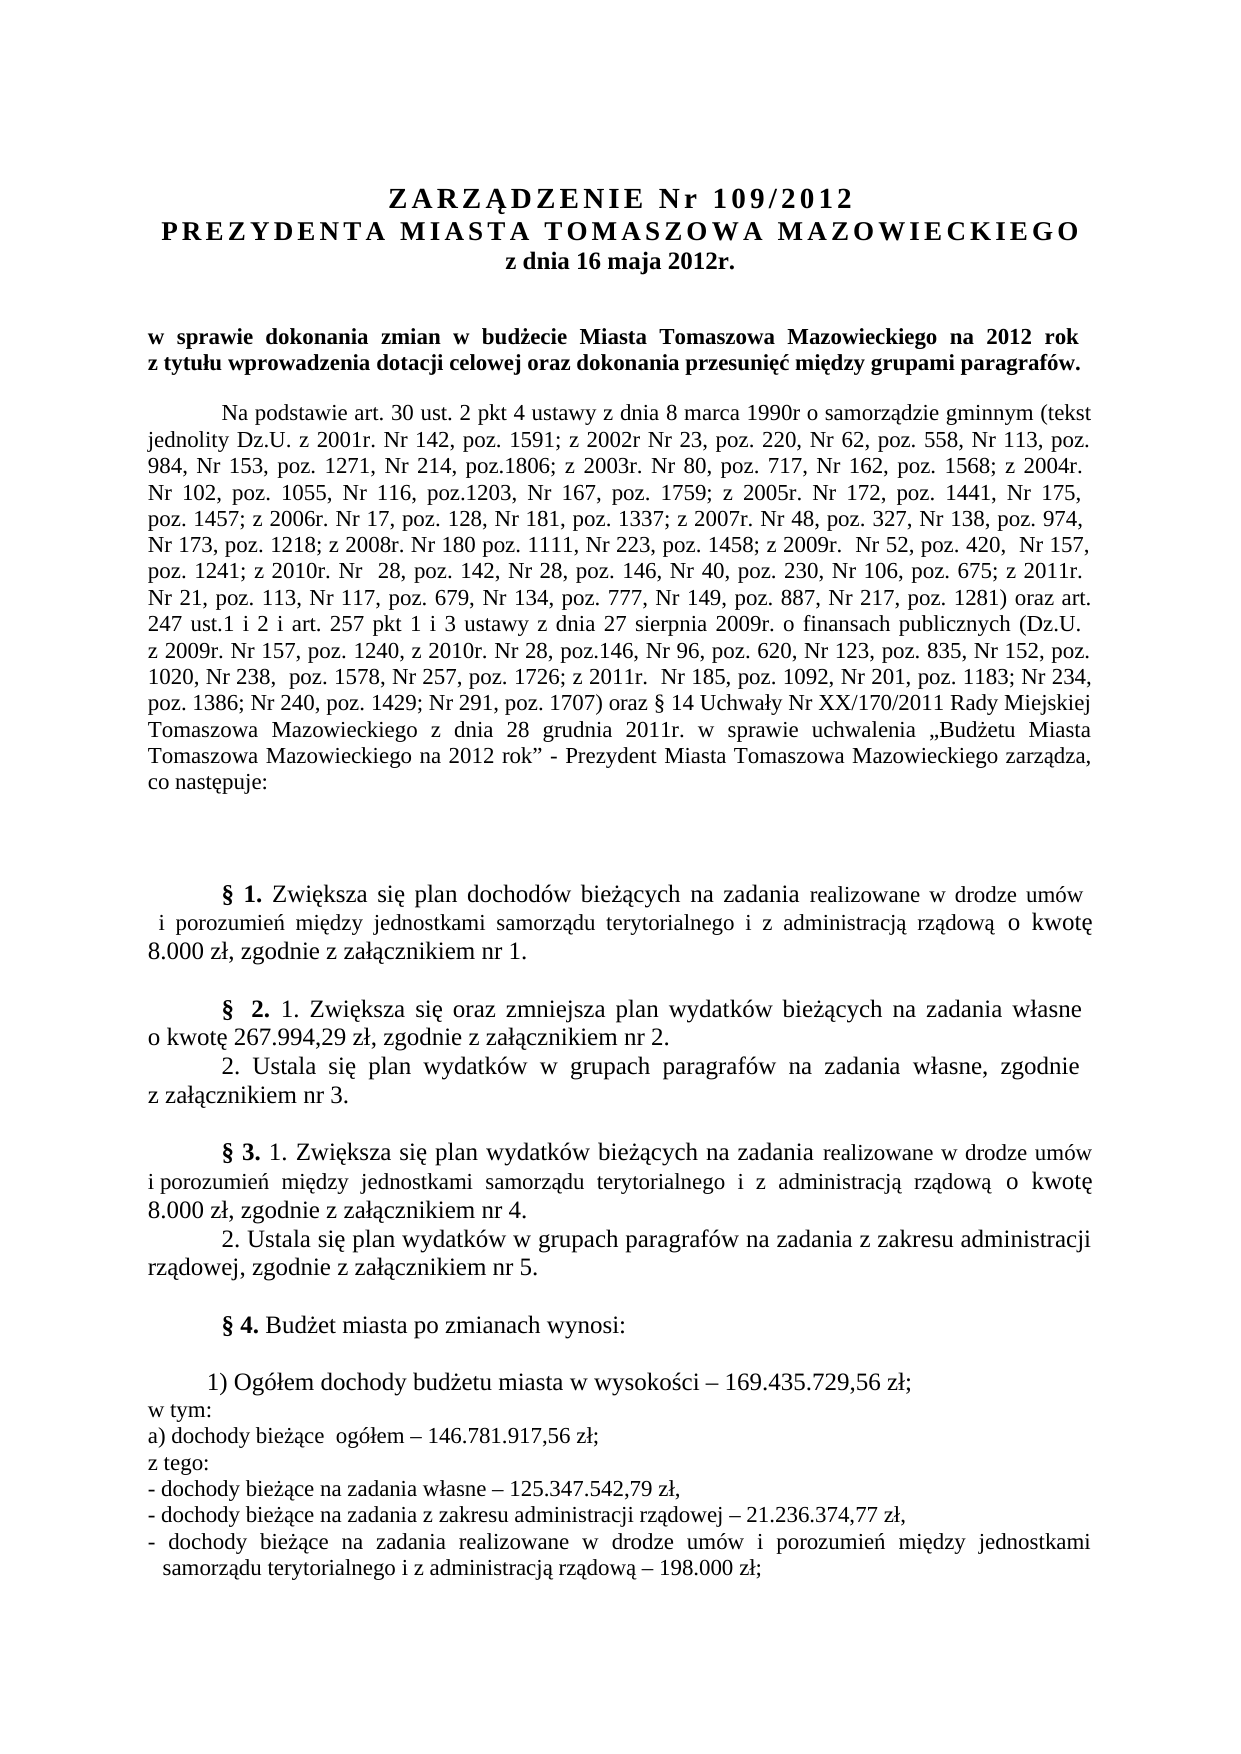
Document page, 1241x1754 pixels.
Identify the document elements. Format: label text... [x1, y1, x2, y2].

text - dochody bieżące na zadania z zakresu administracji rządowej – 21.236.374,77 zł, [148, 1502, 1093, 1528]
text 1) Ogółem dochody budżetu miasta w wysokości – 169.435.729,56 zł; [148, 1367, 1093, 1396]
text Na podstawie art. 30 ust. 2 pkt 4 ustawy z dnia 8 marca 1990r o samorządzie gminnym (tekst jednolity Dz.U. z 2001r. Nr 142, poz. 1591; z 2002r Nr 23, poz. 220, Nr 62, poz. 558, Nr 113, poz. 984, Nr 153, poz. 1271, Nr 214, poz.1806; z 2003r. Nr 80, poz. 717, Nr 162, poz. 1568; z 2004r. Nr 102, poz. 1055, Nr 116, poz.1203, Nr 167, poz. 1759; z 2005r. Nr 172, poz. 1441, Nr 175, poz. 1457; z 2006r. Nr 17, poz. 128, Nr 181, poz. 1337; z 2007r. Nr 48, poz. 327, Nr 138, poz. 974, Nr 173, poz. 1218; z 2008r. Nr 180 poz. 1111, Nr 223, poz. 1458; z 2009r. Nr 52, poz. 420, Nr 157, poz. 1241; z 2010r. Nr 28, poz. 142, Nr 28, poz. 146, Nr 40, poz. 230, Nr 106, poz. 675; z 2011r. Nr 21, poz. 113, Nr 117, poz. 679, Nr 134, poz. 777, Nr 149, poz. 887, Nr 217, poz. 1281) oraz art. 247 ust.1 i 2 i art. 257 pkt 1 i 3 ustawy z dnia 27 sierpnia 2009r. o finansach publicznych (Dz.U. z 2009r. Nr 157, poz. 1240, z 2010r. Nr 28, poz.146, Nr 96, poz. 620, Nr 123, poz. 835, Nr 152, poz. 1020, Nr 238, poz. 1578, Nr 257, poz. 1726; z 2011r. Nr 185, poz. 1092, Nr 201, poz. 1183; Nr 234, poz. 1386; Nr 240, poz. 1429; Nr 291, poz. 1707) oraz § 14 Uchwały Nr XX/170/2011 Rady Miejskiej Tomaszowa Mazowieckiego z dnia 28 grudnia 2011r. w sprawie uchwalenia „Budżetu Miasta Tomaszowa Mazowieckiego na 2012 rok” - Prezydent Miasta Tomaszowa Mazowieckiego zarządza, co następuje: [148, 399, 1093, 795]
text § 2. 1. Zwiększa się oraz zmniejsza plan wydatków bieżących na zadania własne o kwotę 267.994,29 zł, zgodnie z załącznikiem nr 2. [148, 994, 1093, 1051]
text z dnia 16 maja 2012r. [148, 246, 1093, 274]
text w sprawie dokonania zmian w budżecie Miasta Tomaszowa Mazowieckiego na 2012 rok z tytułu wprowadzenia dotacji celowej oraz dokonania przesunięć między grupami paragrafów. [148, 323, 1093, 375]
text 2. Ustala się plan wydatków w grupach paragrafów na zadania własne, zgodnie z załącznikiem nr 3. [148, 1051, 1093, 1109]
subtitle PREZYDENTA MIASTA TOMASZOWA MAZOWIECKIEGO [148, 215, 1093, 246]
text a) dochody bieżące ogółem – 146.781.917,56 zł; [148, 1422, 1093, 1449]
text - dochody bieżące na zadania własne – 125.347.542,79 zł, [148, 1475, 1093, 1502]
text z tego: [148, 1449, 1093, 1475]
text § 4. Budżet miasta po zmianach wynosi: [148, 1310, 1093, 1339]
text 2. Ustala się plan wydatków w grupach paragrafów na zadania z zakresu administracji rządowej, zgodnie z załącznikiem nr 5. [148, 1224, 1093, 1281]
text § 3. 1. Zwiększa się plan wydatków bieżących na zadania realizowane w drodze umów i porozumień między jednostkami samorządu terytorialnego i z administracją rządową o kwotę 8.000 zł, zgodnie z załącznikiem nr 4. [148, 1137, 1093, 1224]
text - dochody bieżące na zadania realizowane w drodze umów i porozumień między jednostkami samorządu terytorialnego i z administracją rządową – 198.000 zł; [148, 1528, 1093, 1581]
title ZARZĄDZENIE Nr 109/2012 [148, 181, 1093, 215]
text w tym: [148, 1396, 1093, 1422]
text § 1. Zwiększa się plan dochodów bieżących na zadania realizowane w drodze umów i porozumień między jednostkami samorządu terytorialnego i z administracją rządową o kwotę 8.000 zł, zgodnie z załącznikiem nr 1. [148, 879, 1093, 965]
